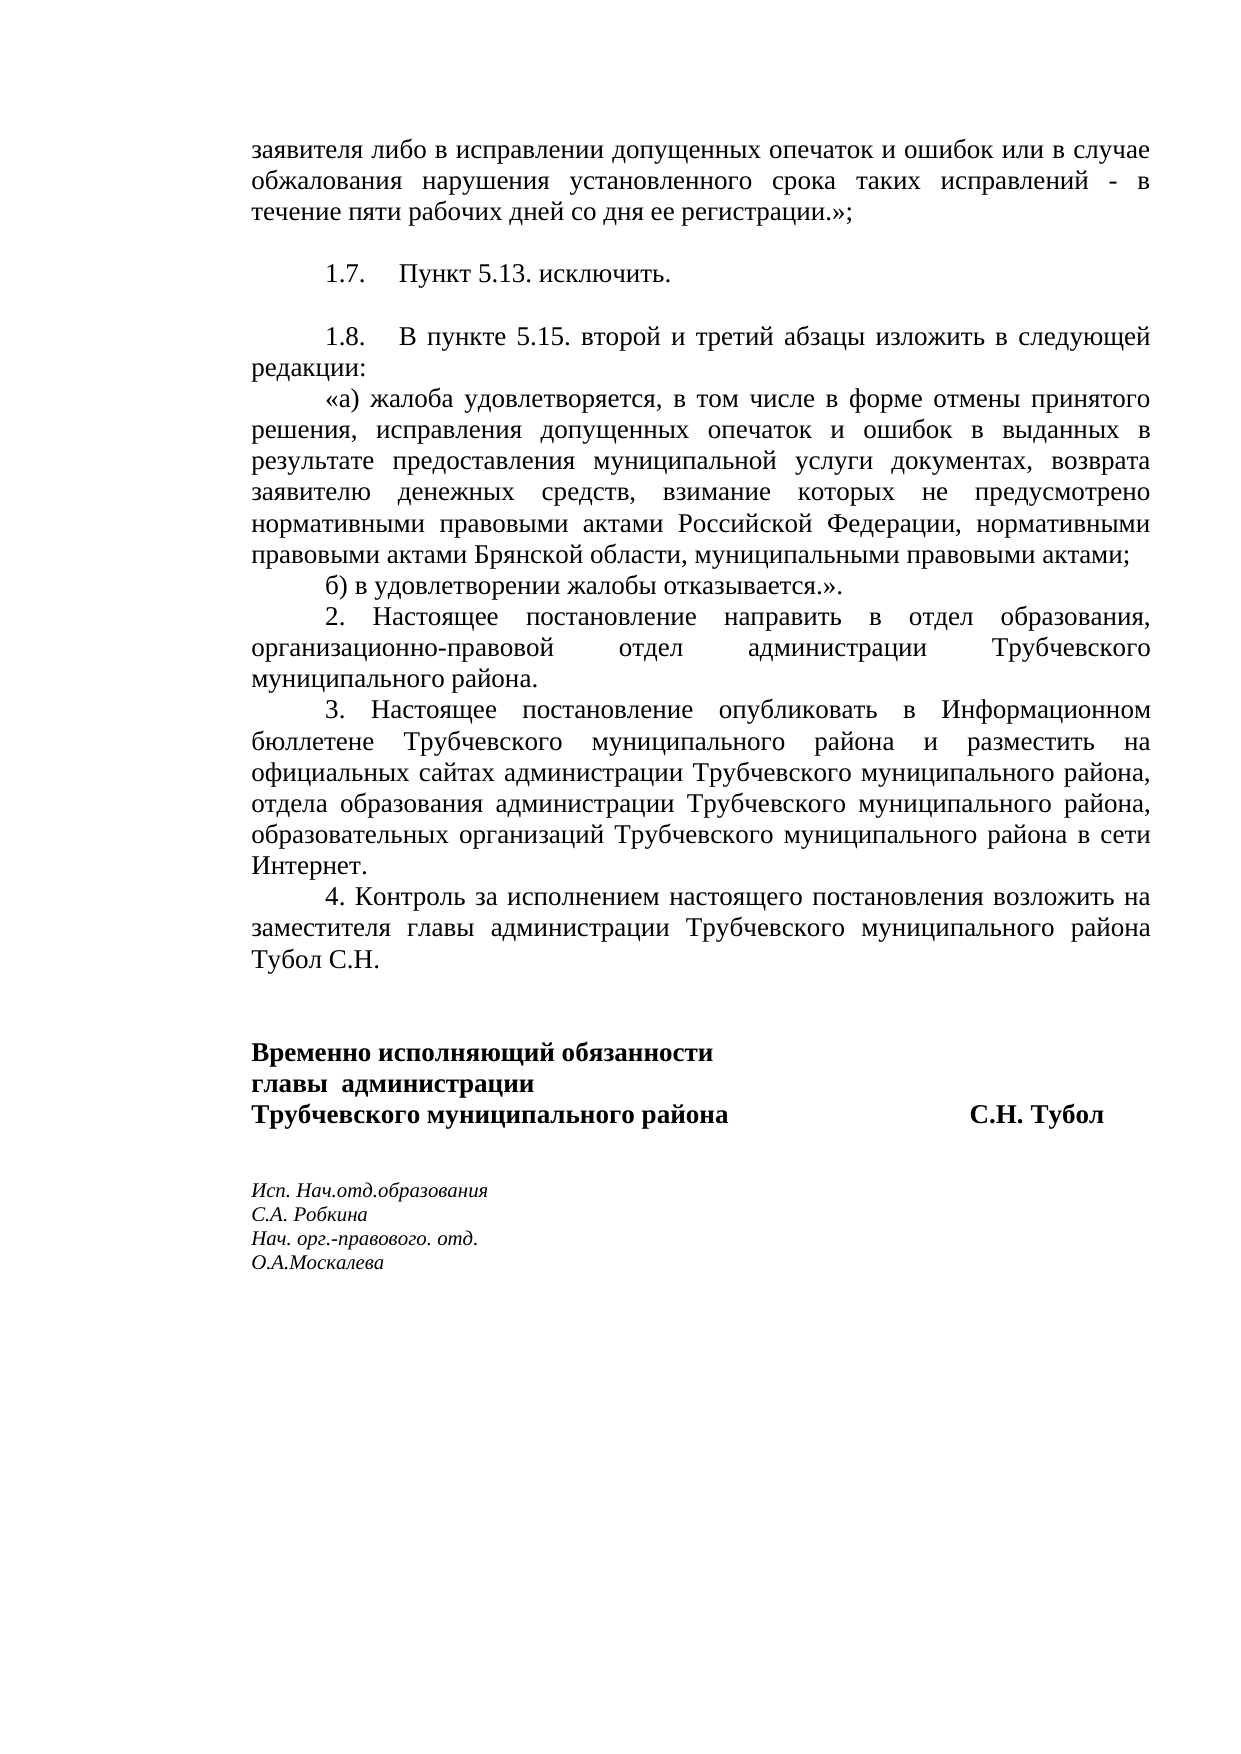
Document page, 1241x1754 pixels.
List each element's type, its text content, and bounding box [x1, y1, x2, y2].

text б) в удовлетворении жалобы отказывается.». [251, 569, 1152, 600]
list В пункте 5.15. второй и третий абзацы изложить в следующей редакции: [251, 320, 1152, 382]
list Пункт 5.13. исключить. [251, 257, 1152, 289]
text Временно исполняющий обязанности [251, 1036, 1152, 1067]
text 4. Контроль за исполнением настоящего постановления возложить на заместителя главы администрации Трубчевского муниципального района Тубол С.Н. [251, 880, 1152, 974]
text Нач. орг.-правового. отд. [251, 1226, 1152, 1250]
text главы администрации [251, 1067, 1152, 1098]
text С.А. Робкина [251, 1202, 1152, 1226]
text 3. Настоящее постановление опубликовать в Информационном бюллетене Трубчевского муниципального района и разместить на официальных сайтах администрации Трубчевского муниципального района, отдела образования администрации Трубчевского муниципального района, образовательных организаций Трубчевского муниципального района в сети Интернет. [251, 693, 1152, 880]
text О.А.Москалева [251, 1250, 1152, 1274]
text Исп. Нач.отд.образования [251, 1178, 1152, 1202]
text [251, 133, 1152, 226]
text 2. Настоящее постановление направить в отдел образования, организационно-правовой отдел администрации Трубчевского муниципального района. [251, 600, 1152, 693]
text «а) жалоба удовлетворяется, в том числе в форме отмены принятого решения, исправления допущенных опечаток и ошибок в выданных в результате предоставления муниципальной услуги документах, возврата заявителю денежных средств, взимание которых не предусмотрено нормативными правовыми актами Российской Федерации, нормативными правовыми актами Брянской области, муниципальными правовыми актами; [251, 382, 1152, 569]
text Трубчевского муниципального района С.Н. Тубол [251, 1098, 1152, 1129]
